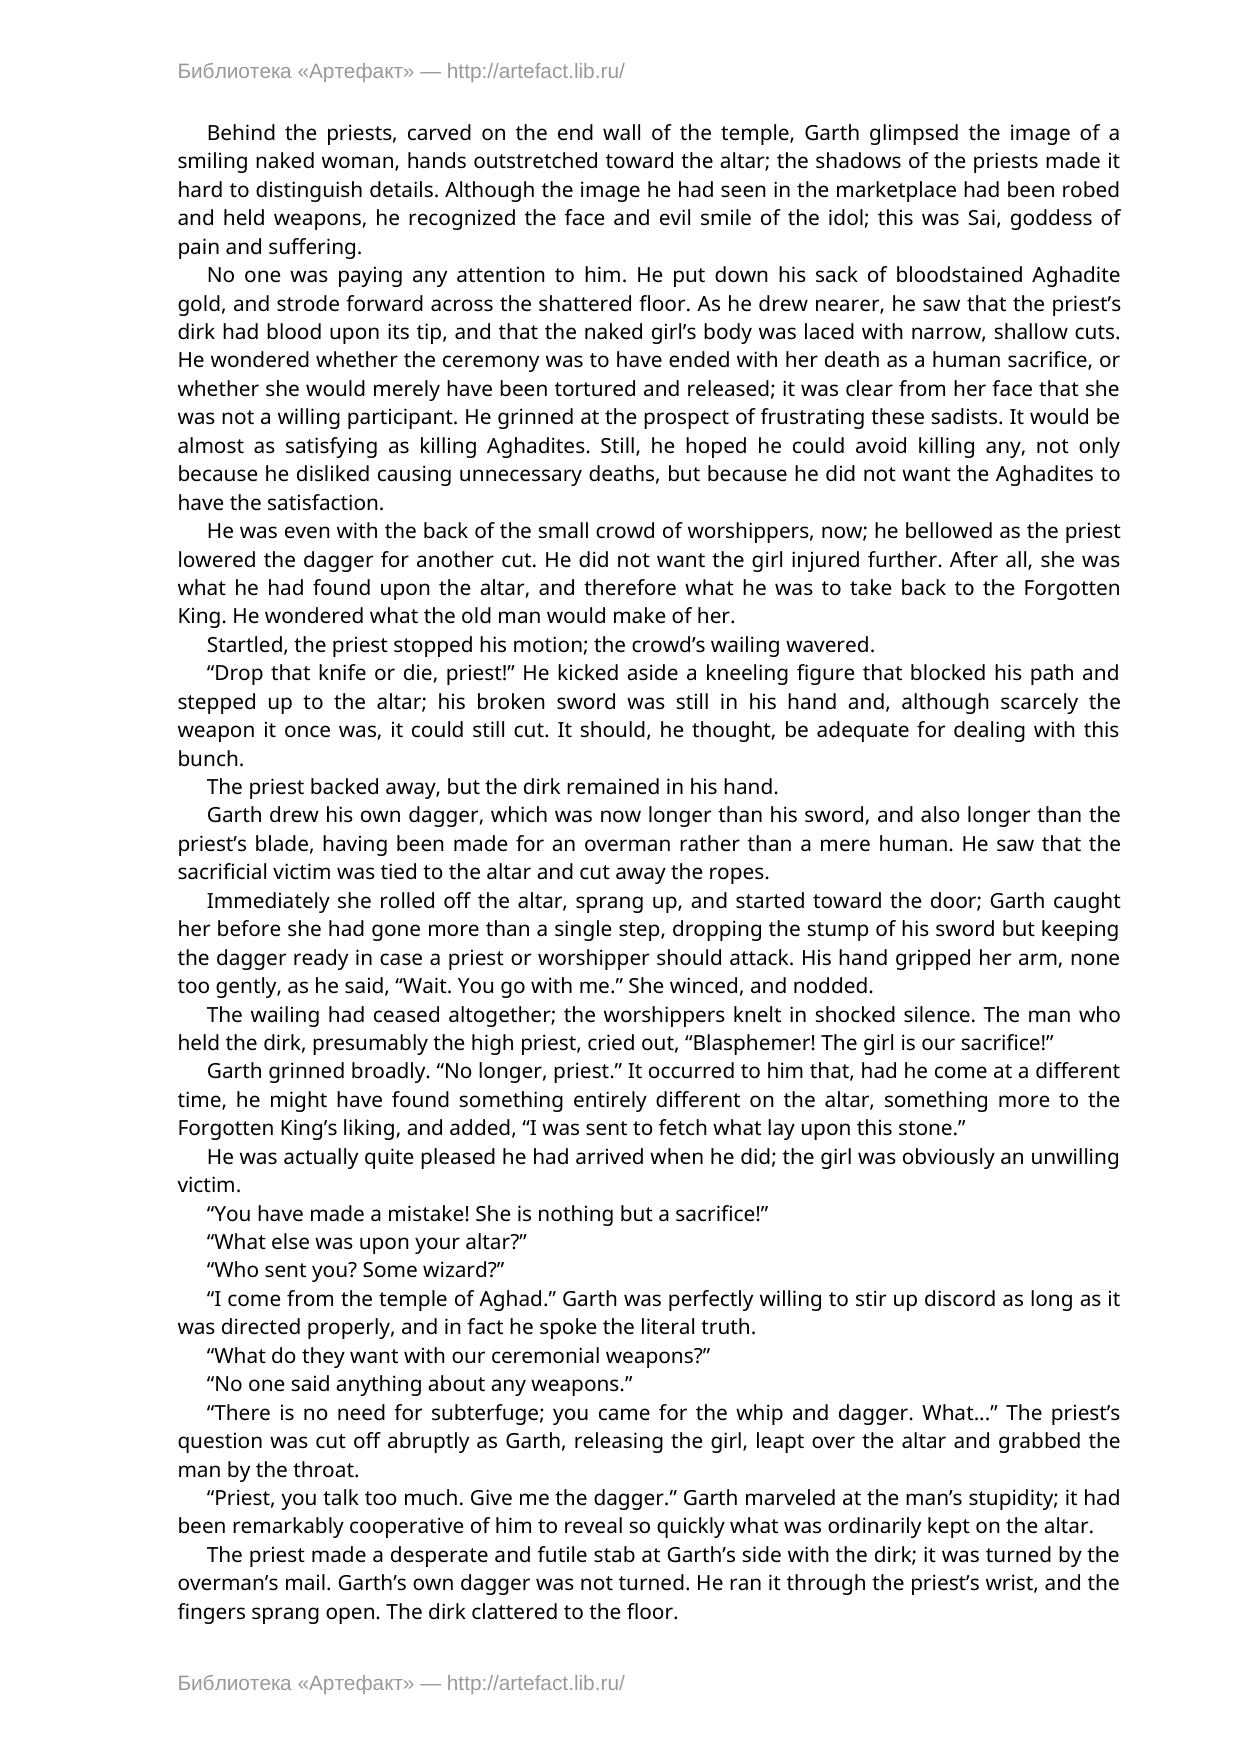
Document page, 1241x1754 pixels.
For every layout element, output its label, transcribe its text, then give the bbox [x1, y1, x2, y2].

text He was actually quite pleased he had arrived when he did; the girl was obviously an unwilling victim. [177, 1142, 1122, 1199]
text “What else was upon your altar?” [177, 1227, 1122, 1256]
text “I come from the temple of Aghad.” Garth was perfectly willing to stir up discord as long as it was directed properly, and in fact he spoke the literal truth. [177, 1284, 1122, 1341]
text The priest made a desperate and futile stab at Garth’s side with the dirk; it was turned by the overman’s mail. Garth’s own dagger was not turned. He ran it through the priest’s wrist, and the fingers sprang open. The dirk clattered to the floor. [177, 1540, 1122, 1625]
text Behind the priests, carved on the end wall of the temple, Garth glimpsed the image of a smiling naked woman, hands outstretched toward the altar; the shadows of the priests made it hard to distinguish details. Although the image he had seen in the marketplace had been robed and held weapons, he recognized the face and evil smile of the idol; this was Sai, goddess of pain and suffering. [177, 118, 1122, 260]
text The wailing had ceased altogether; the worshippers knelt in shocked silence. The man who held the dirk, presumably the high priest, cried out, “Blasphemer! The girl is our sacrifice!” [177, 1000, 1122, 1057]
text Garth drew his own dagger, which was now longer than his sword, and also longer than the priest’s blade, having been made for an overman rather than a mere human. He saw that the sacrificial victim was tied to the altar and cut away the ropes. [177, 801, 1122, 886]
text Startled, the priest stopped his motion; the crowd’s wailing wavered. [177, 630, 1122, 658]
text “Who sent you? Some wizard?” [177, 1256, 1122, 1284]
text Immediately she rolled off the altar, sprang up, and started toward the door; Garth caught her before she had gone more than a single step, dropping the stump of his sword but keeping the dagger ready in case a priest or worshipper should attack. His hand gripped her arm, none too gently, as he said, “Wait. You go with me.” She winced, and nodded. [177, 886, 1122, 1000]
text “What do they want with our ceremonial weapons?” [177, 1341, 1122, 1369]
text “You have made a mistake! She is nothing but a sacrifice!” [177, 1199, 1122, 1227]
text “No one said anything about any weapons.” [177, 1369, 1122, 1398]
text No one was paying any attention to him. He put down his sack of bloodstained Aghadite gold, and strode forward across the shattered floor. As he drew nearer, he saw that the priest’s dirk had blood upon its tip, and that the naked girl’s body was laced with narrow, shallow cuts. He wondered whether the ceremony was to have ended with her death as a human sacrifice, or whether she would merely have been tortured and released; it was clear from her face that she was not a willing participant. He grinned at the prospect of frustrating these sadists. It would be almost as satisfying as killing Aghadites. Still, he hoped he could avoid killing any, not only because he disliked causing unnecessary deaths, but because he did not want the Aghadites to have the satisfaction. [177, 260, 1122, 516]
text “Priest, you talk too much. Give me the dagger.” Garth marveled at the man’s stupidity; it had been remarkably cooperative of him to reveal so quickly what was ordinarily kept on the altar. [177, 1483, 1122, 1540]
text Garth grinned broadly. “No longer, priest.” It occurred to him that, had he come at a different time, he might have found something entirely different on the altar, something more to the Forgotten King’s liking, and added, “I was sent to fetch what lay upon this stone.” [177, 1057, 1122, 1142]
text The priest backed away, but the dirk remained in his hand. [177, 772, 1122, 801]
text “There is no need for subterfuge; you came for the whip and dagger. What...” The priest’s question was cut off abruptly as Garth, releasing the girl, leapt over the altar and grabbed the man by the throat. [177, 1398, 1122, 1483]
text “Drop that knife or die, priest!” He kicked aside a kneeling figure that blocked his path and stepped up to the altar; his broken sword was still in his hand and, although scarcely the weapon it once was, it could still cut. It should, he thought, be adequate for dealing with this bunch. [177, 658, 1122, 772]
text He was even with the back of the small crowd of worshippers, now; he bellowed as the priest lowered the dagger for another cut. He did not want the girl injured further. After all, she was what he had found upon the altar, and therefore what he was to take back to the Forgotten King. He wondered what the old man would make of her. [177, 516, 1122, 630]
